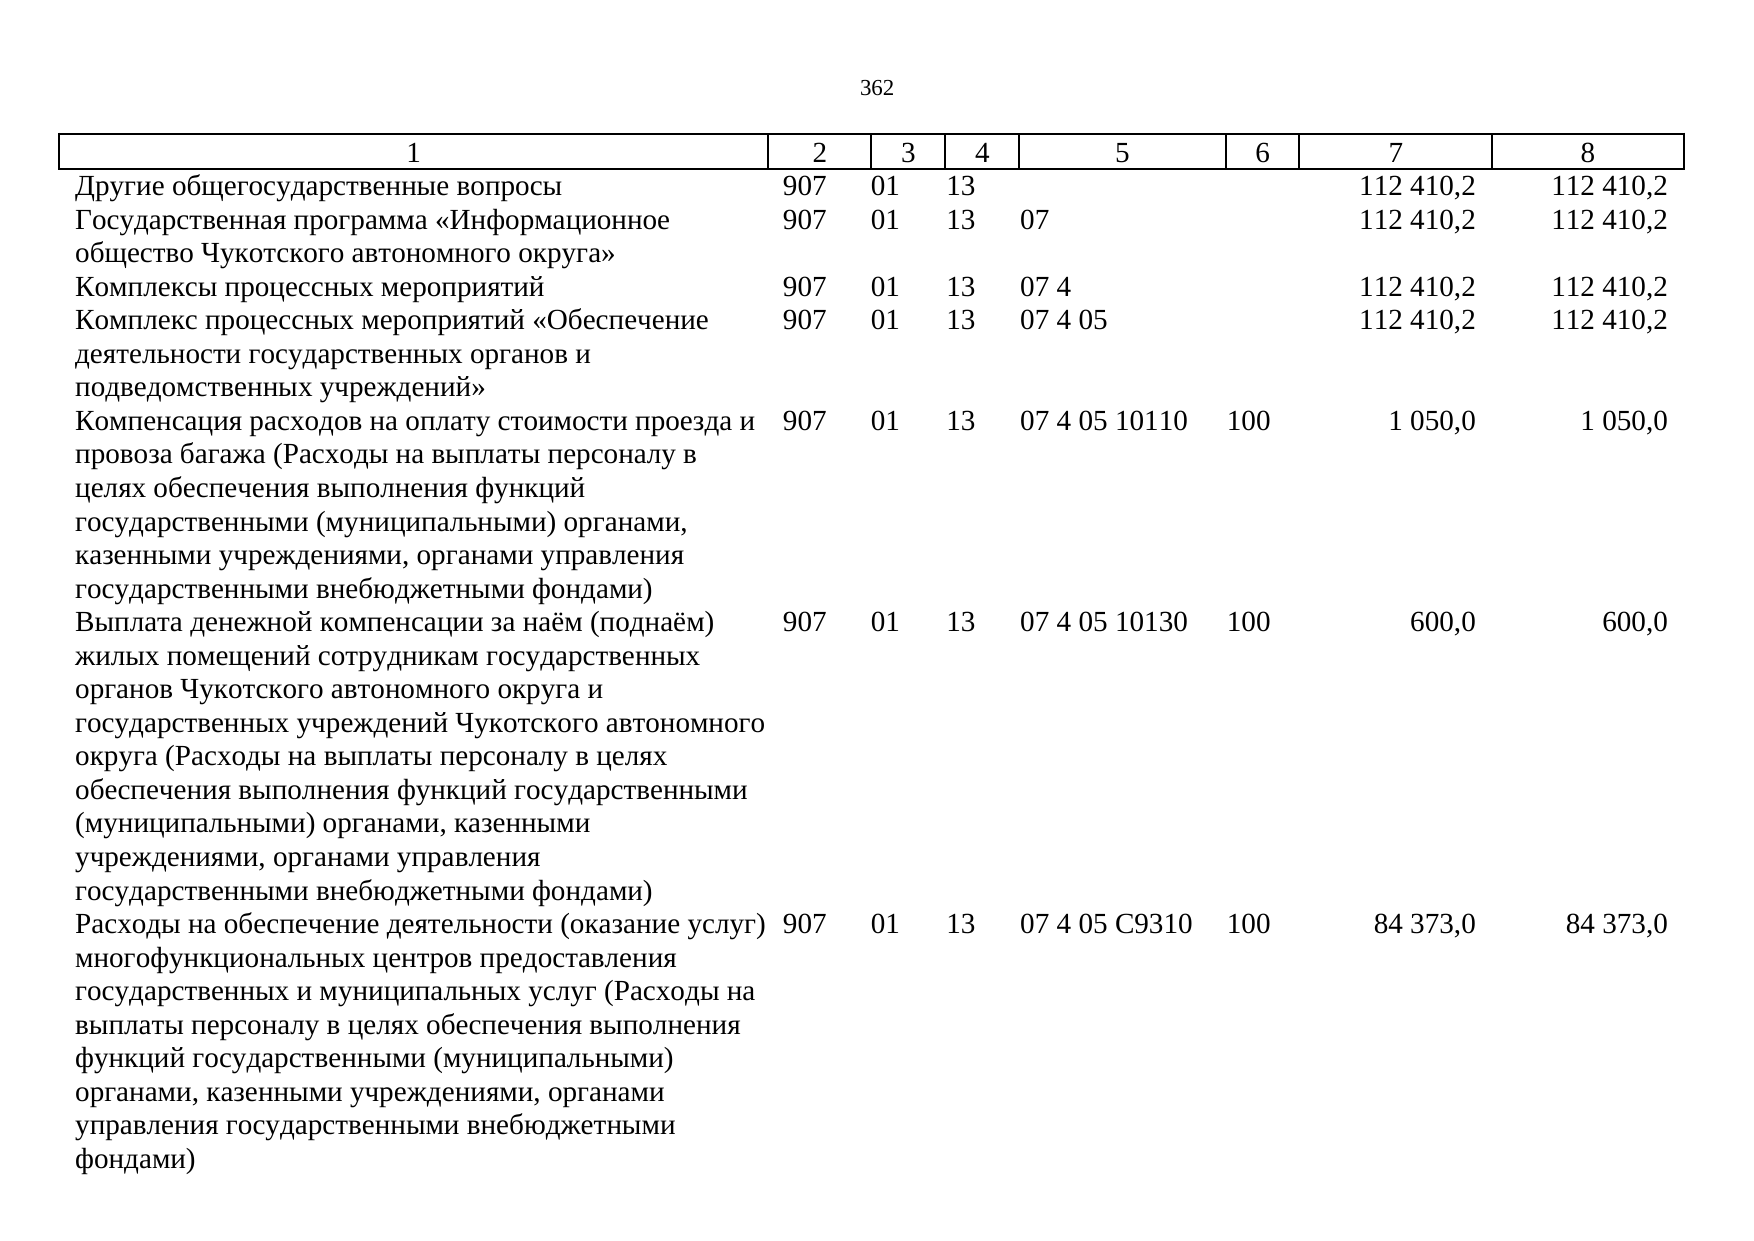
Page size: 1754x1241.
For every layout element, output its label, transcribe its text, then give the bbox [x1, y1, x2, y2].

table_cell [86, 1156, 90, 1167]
table_header 6 [1227, 135, 1298, 168]
table_header 8 [1493, 135, 1683, 168]
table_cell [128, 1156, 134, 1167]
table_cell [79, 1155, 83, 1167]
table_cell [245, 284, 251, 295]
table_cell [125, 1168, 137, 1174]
table_header 4 [946, 135, 1018, 168]
table_header 2 [769, 135, 870, 168]
table_header 7 [1300, 135, 1491, 168]
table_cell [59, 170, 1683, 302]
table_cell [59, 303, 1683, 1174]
table_header 3 [872, 135, 944, 168]
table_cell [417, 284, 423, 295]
table_header 5 [1020, 135, 1225, 168]
table_header 1 [60, 135, 767, 168]
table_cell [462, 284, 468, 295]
